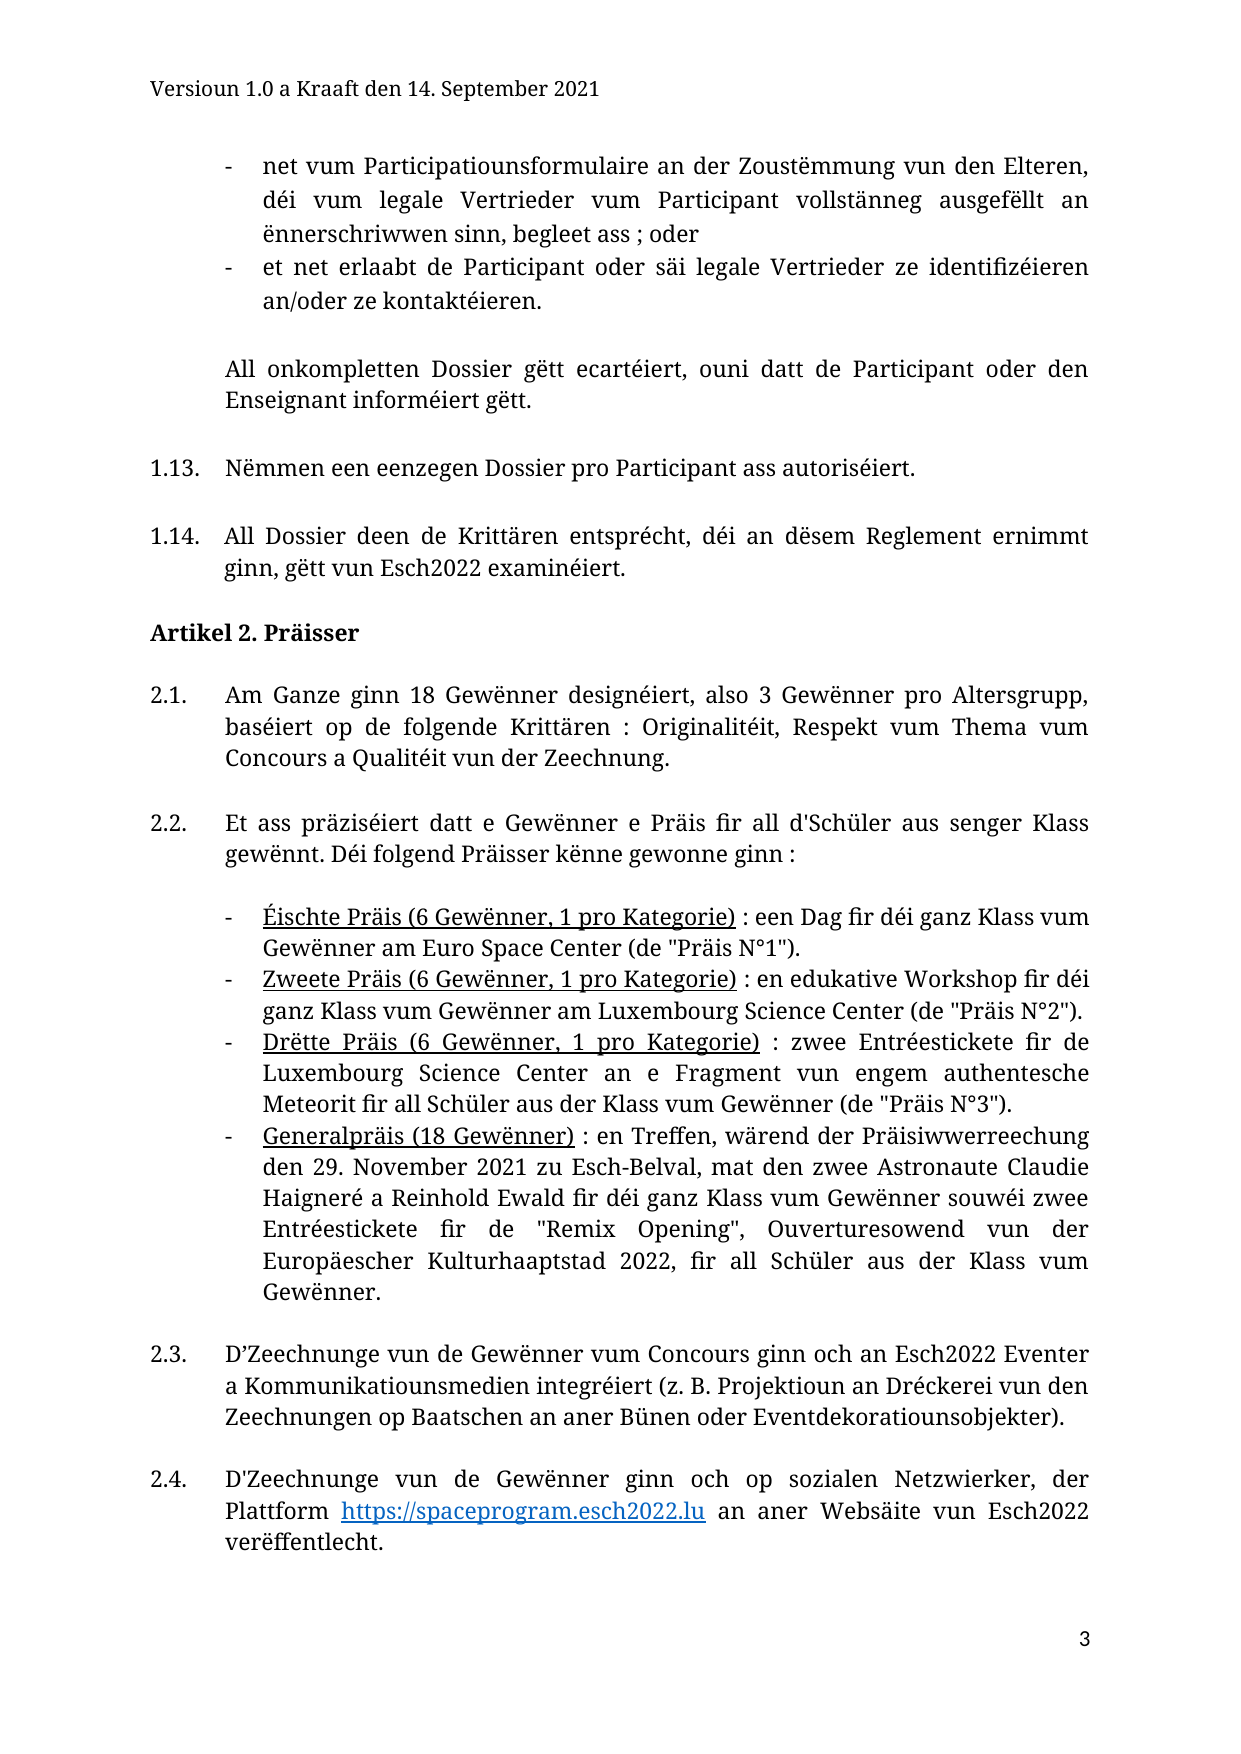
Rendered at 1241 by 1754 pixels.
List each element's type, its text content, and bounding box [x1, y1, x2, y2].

list Generalpräis (18 Gewënner) : en Treffen, wärend der Präisiwwerreechung den 29. November 2021 zu Esch-Belval, mat den zwee Astronaute Claudie Haigneré a Reinhold Ewald fir déi ganz Klass vum Gewënner souwéi zwee Entréestickete fir de "Remix Opening", Ouverturesowend vun der Europäescher Kulturhaaptstad 2022, fir all Schüler aus der Klass vum Gewënner. [225, 1120, 1090, 1307]
list D'Zeechnunge vun de Gewënner ginn och op sozialen Netzwierker, der Plattform https://spaceprogram.esch2022.lu an aner Websäite vun Esch2022 verëffentlecht. [150, 1463, 1090, 1557]
list Drëtte Präis (6 Gewënner, 1 pro Kategorie) : zwee Entréestickete fir de Luxembourg Science Center an e Fragment vun engem authentesche Meteorit fir all Schüler aus der Klass vum Gewënner (de "Präis N°3"). [225, 1026, 1090, 1120]
list net vum Participatiounsformulaire an der Zoustëmmung vun den Elteren, déi vum legale Vertrieder vum Participant vollstänneg ausgefëllt an ënnerschriwwen sinn, begleet ass ; oder [225, 150, 1090, 249]
list et net erlaabt de Participant oder säi legale Vertrieder ze identifizéieren an/oder ze kontaktéieren. [225, 251, 1090, 316]
list D’Zeechnunge vun de Gewënner vum Concours ginn och an Esch2022 Eventer a Kommunikatiounsmedien integréiert (z. B. Projektioun an Dréckerei vun den Zeechnungen op Baatschen an aner Bünen oder Eventdekoratiounsobjekter). [150, 1338, 1090, 1432]
list Zweete Präis (6 Gewënner, 1 pro Kategorie) : en edukative Workshop fir déi ganz Klass vum Gewënner am Luxembourg Science Center (de "Präis N°2"). [225, 963, 1090, 1026]
list Et ass präziséiert datt e Gewënner e Präis fir all d'Schüler aus senger Klass gewënnt. Déi folgend Präisser kënne gewonne ginn : [150, 807, 1090, 870]
list Éischte Präis (6 Gewënner, 1 pro Kategorie) : een Dag fir déi ganz Klass vum Gewënner am Euro Space Center (de "Präis N°1"). [225, 901, 1090, 963]
text All onkompletten Dossier gëtt ecartéiert, ouni datt de Participant oder den Enseignant informéiert gëtt. [225, 353, 1090, 415]
list Am Ganze ginn 18 Gewënner designéiert, also 3 Gewënner pro Altersgrupp, baséiert op de folgende Krittären : Originalitéit, Respekt vum Thema vum Concours a Qualitéit vun der Zeechnung. [150, 679, 1090, 773]
text Artikel 2. Präisser [150, 617, 1090, 648]
list Nëmmen een eenzegen Dossier pro Participant ass autoriséiert. [150, 452, 1090, 483]
list All Dossier deen de Krittären entsprécht, déi an dësem Reglement ernimmt ginn, gëtt vun Esch2022 examinéiert. [150, 520, 1090, 583]
